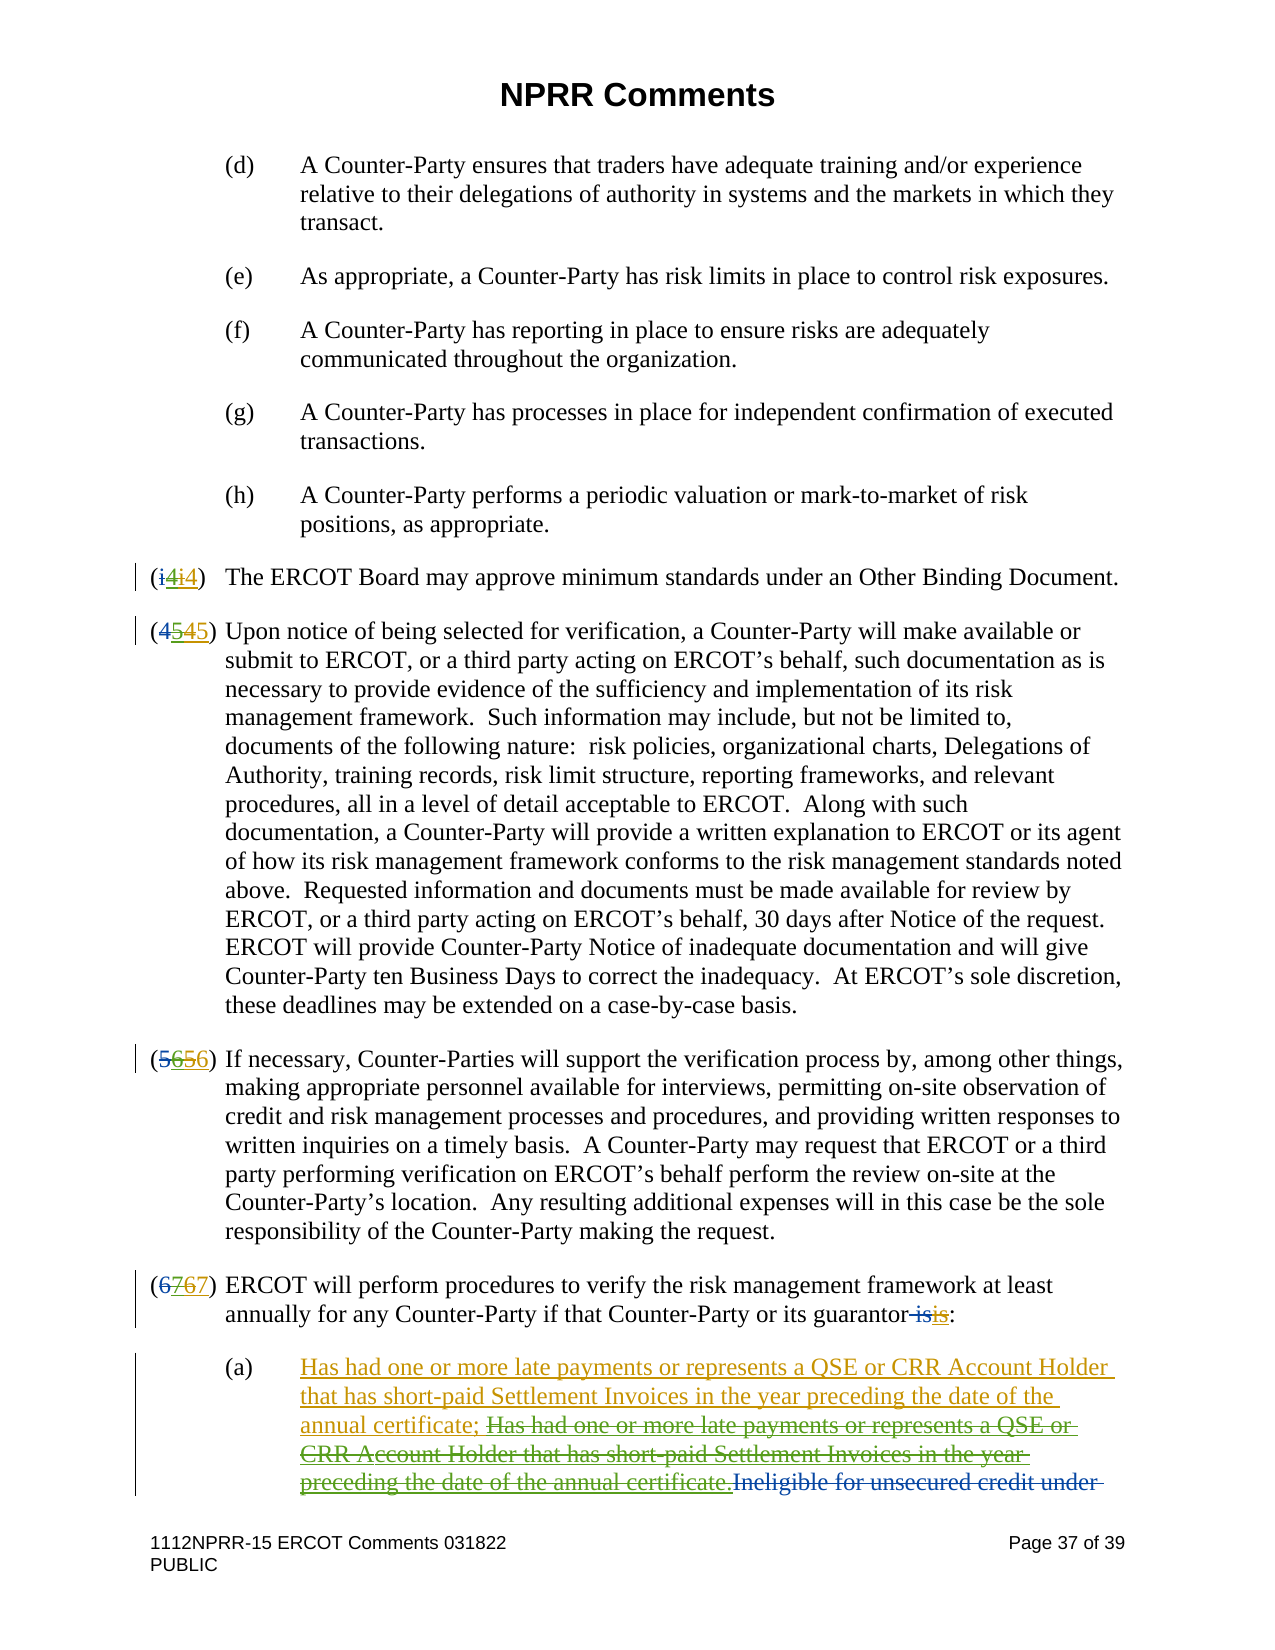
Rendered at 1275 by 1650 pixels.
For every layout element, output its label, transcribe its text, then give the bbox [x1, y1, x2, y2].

list (g) A Counter-Party has processes in place for independent confirmation of executed transactions. [225, 397, 1125, 455]
list (d) A Counter-Party ensures that traders have adequate training and/or experience relative to their delegations of authority in systems and the markets in which they transact. [225, 150, 1125, 236]
list () ERCOT will perform procedures to verify the risk management framework at least annually for any Counter-Party if that Counter-Party or its guarantor: [150, 1270, 1125, 1327]
list (e) As appropriate, a Counter-Party has risk limits in place to control risk exposures. [225, 261, 1125, 290]
list (h) A Counter-Party performs a periodic valuation or mark-to-market of risk positions, as appropriate. [225, 480, 1125, 537]
list () Upon notice of being selected for verification, a Counter-Party will make available or submit to ERCOT, or a third party acting on ERCOT’s behalf, such documentation as is necessary to provide evidence of the sufficiency and implementation of its risk management framework. Such information may include, but not be limited to, documents of the following nature: risk policies, organizational charts, Delegations of Authority, training records, risk limit structure, reporting frameworks, and relevant procedures, all in a level of detail acceptable to ERCOT. Along with such documentation, a Counter-Party will provide a written explanation to ERCOT or its agent of how its risk management framework conforms to the risk management standards noted above. Requested information and documents must be made available for review by ERCOT, or a third party acting on ERCOT’s behalf, 30 days after Notice of the request. ERCOT will provide Counter-Party Notice of inadequate documentation and will give Counter-Party ten Business Days to correct the inadequacy. At ERCOT’s sole discretion, these deadlines may be extended on a case-by-case basis. [150, 616, 1125, 1019]
list () The ERCOT Board may approve minimum standards under an Other Binding Document. [150, 562, 1125, 591]
list () If necessary, Counter-Parties will support the verification process by, among other things, making appropriate personnel available for interviews, permitting on-site observation of credit and risk management processes and procedures, and providing written responses to written inquiries on a timely basis. A Counter-Party may request that ERCOT or a third party performing verification on ERCOT’s behalf perform the review on-site at the Counter-Party’s location. Any resulting additional expenses will in this case be the sole responsibility of the Counter-Party making the request. [150, 1044, 1125, 1245]
list (f) A Counter-Party has reporting in place to ensure risks are adequately communicated throughout the organization. [225, 315, 1125, 372]
list (a) and [225, 1352, 1125, 1496]
